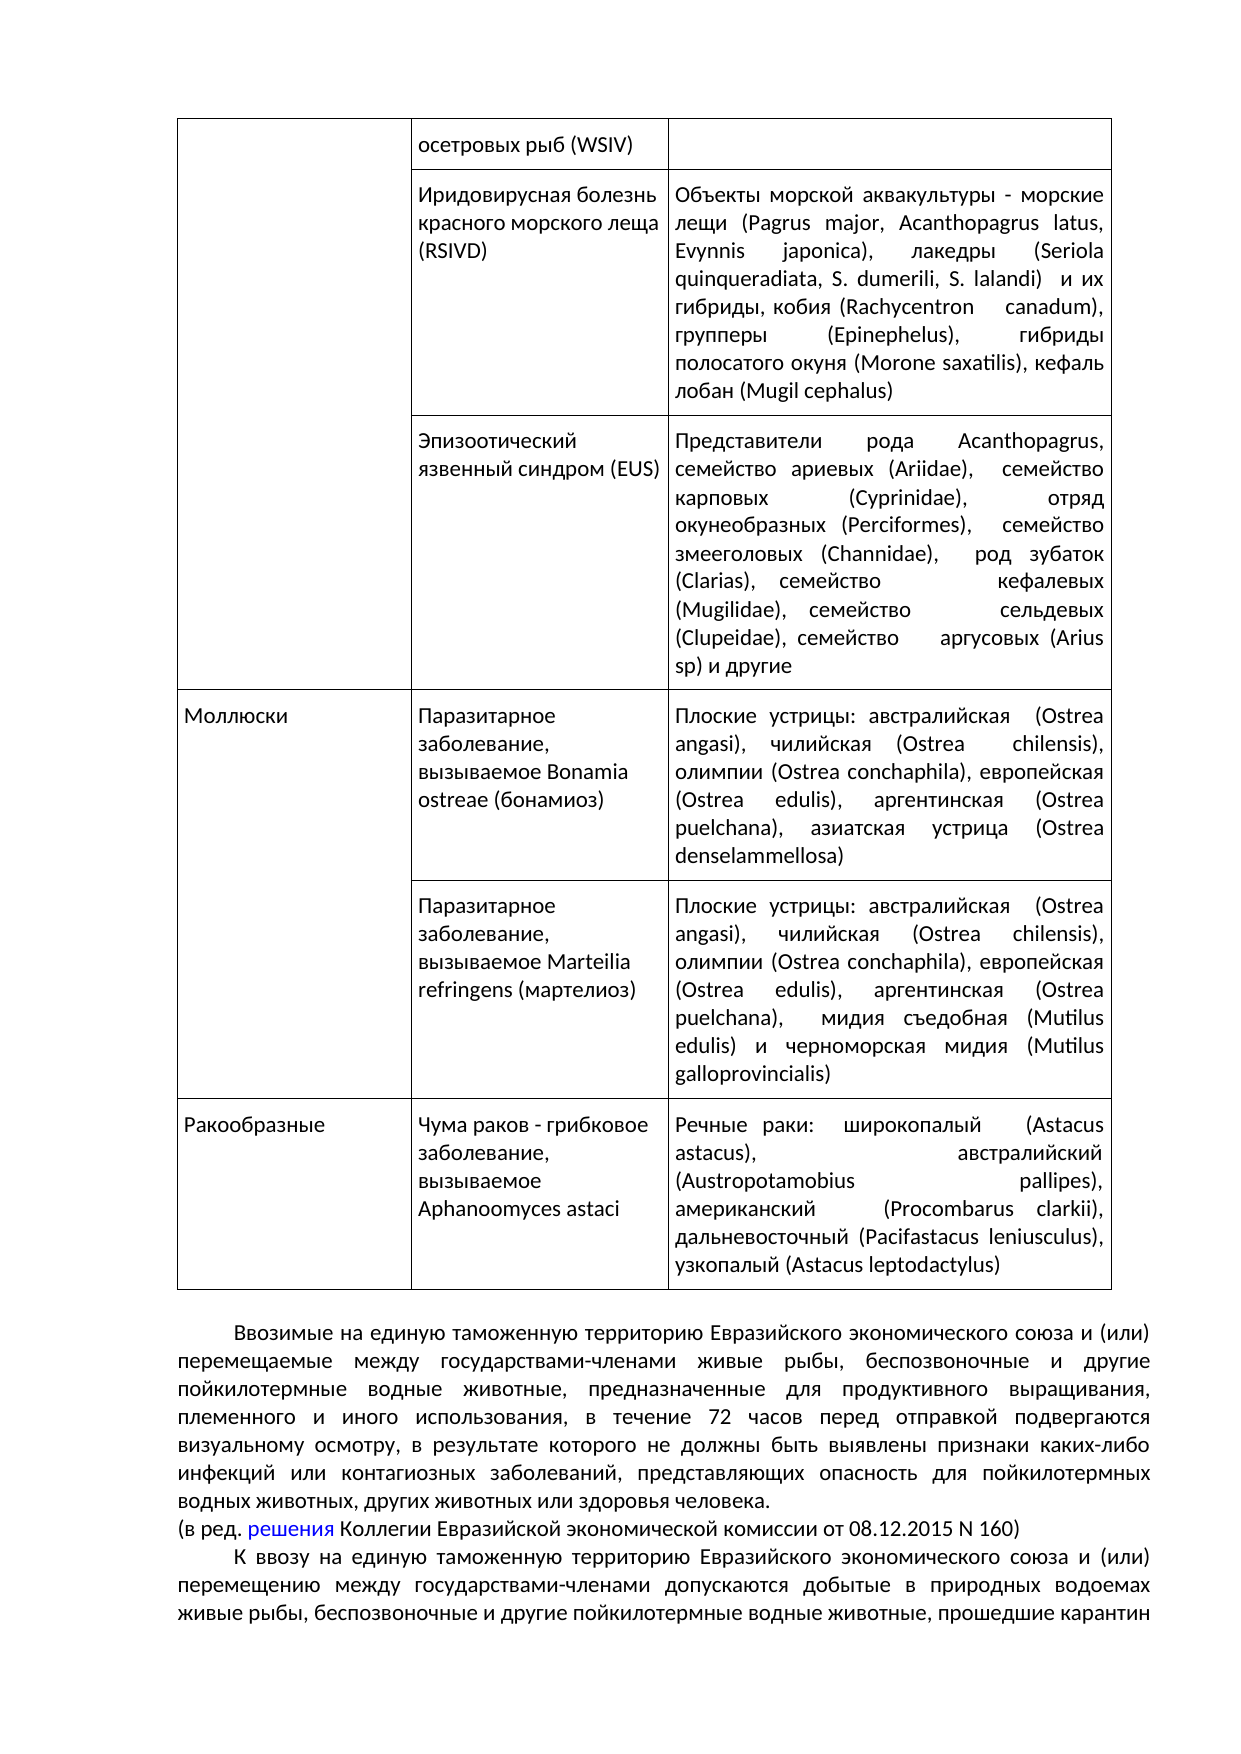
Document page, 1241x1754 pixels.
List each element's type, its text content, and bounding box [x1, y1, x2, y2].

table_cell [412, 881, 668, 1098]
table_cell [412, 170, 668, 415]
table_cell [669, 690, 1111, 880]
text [177, 1542, 1152, 1626]
text (в ред. решения Коллегии Евразийской экономической комиссии от 08.12.2015 N 160) [177, 1514, 1152, 1542]
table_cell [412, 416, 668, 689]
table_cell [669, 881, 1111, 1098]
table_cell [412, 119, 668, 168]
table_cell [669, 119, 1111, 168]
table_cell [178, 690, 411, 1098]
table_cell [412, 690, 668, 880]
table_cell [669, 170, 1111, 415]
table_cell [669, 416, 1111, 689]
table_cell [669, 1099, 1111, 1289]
text Ввозимые на единую таможенную территорию Евразийского экономического союза и (или) перемещаемые между государствами-членами живые рыбы, беспозвоночные и другие пойкилотермные водные животные, предназначенные для продуктивного выращивания, племенного и иного использования, в течение 72 часов перед отправкой подвергаются визуальному осмотру, в результате которого не должны быть выявлены признаки каких-либо инфекций или контагиозных заболеваний, представляющих опасность для пойкилотермных водных животных, других животных или здоровья человека. [177, 1318, 1152, 1514]
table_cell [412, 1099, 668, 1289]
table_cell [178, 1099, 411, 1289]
